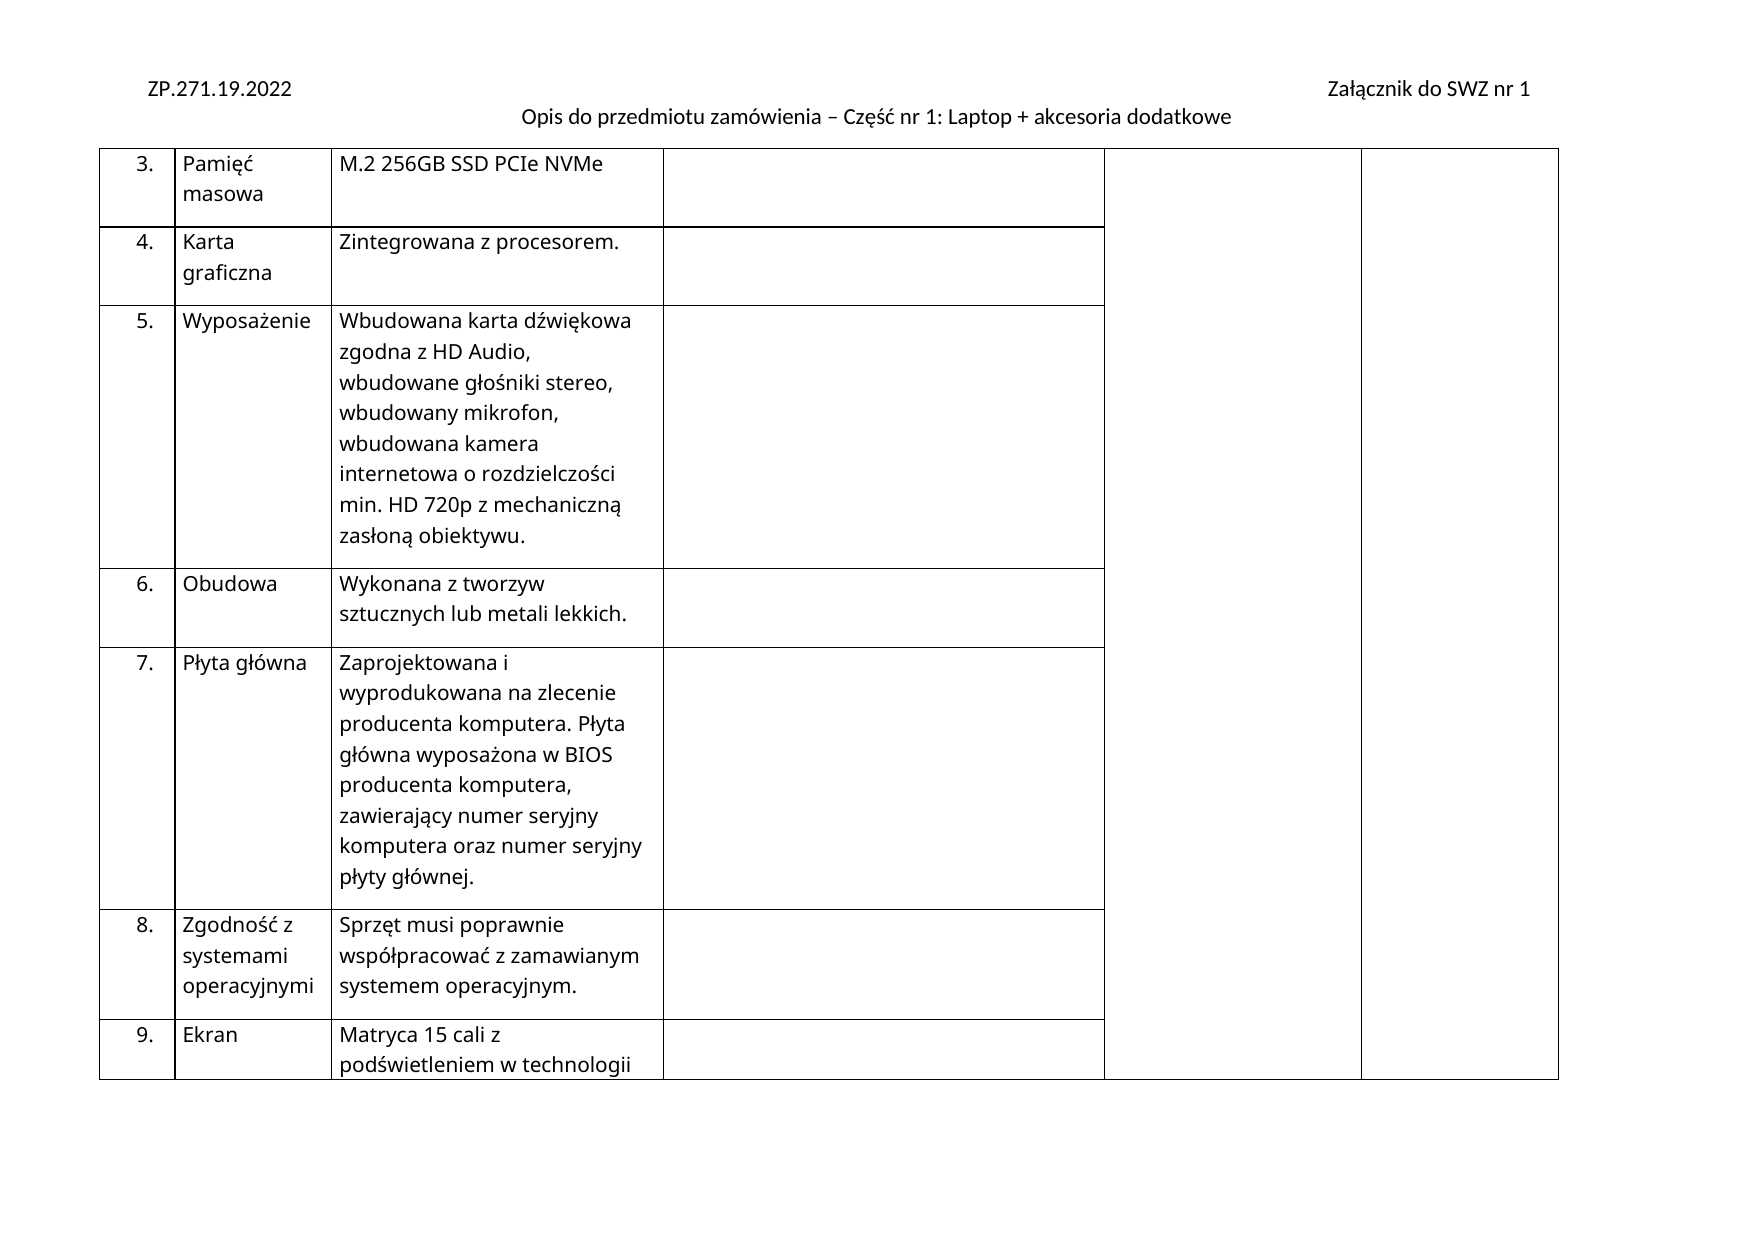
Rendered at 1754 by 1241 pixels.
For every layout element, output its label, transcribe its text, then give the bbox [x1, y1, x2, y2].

table_cell [664, 648, 1104, 909]
table_cell Wyposażenie [176, 306, 331, 568]
table_cell Pamięć masowa [176, 149, 331, 226]
table_cell Karta graficzna [176, 228, 331, 305]
table_cell [100, 569, 174, 647]
table_cell [664, 228, 1104, 305]
table_cell Wbudowana karta dźwiękowa zgodna z HD Audio, wbudowane głośniki stereo, wbudowany mikrofon, wbudowana kamera internetowa o rozdzielczości min. HD 720p z mechaniczną zasłoną obiektywu. [332, 306, 663, 568]
table_cell Sprzęt musi poprawnie współpracować z zamawianym systemem operacyjnym. [332, 910, 663, 1019]
table_cell [100, 910, 174, 1019]
table_cell [664, 910, 1104, 1019]
table_cell Płyta główna [176, 648, 331, 909]
table_cell Zaprojektowana i wyprodukowana na zlecenie producenta komputera. Płyta główna wyposażona w BIOS producenta komputera, zawierający numer seryjny komputera oraz numer seryjny płyty głównej. [332, 648, 663, 909]
table_cell Zintegrowana z procesorem. [332, 228, 663, 305]
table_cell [332, 1020, 663, 1079]
table_cell [100, 1020, 174, 1079]
table_cell M.2 256GB SSD PCIe NVMe [332, 149, 663, 226]
table_cell [100, 149, 174, 226]
table_cell [100, 648, 174, 909]
table_cell [664, 306, 1104, 568]
table_cell [664, 569, 1104, 647]
table_cell Ekran [176, 1020, 331, 1079]
table_cell [100, 228, 174, 305]
table_cell Wykonana z tworzyw sztucznych lub metali lekkich. [332, 569, 663, 647]
table_cell Zgodność z systemami operacyjnymi [176, 910, 331, 1019]
table_cell [664, 1020, 1104, 1079]
table_cell [664, 149, 1104, 226]
table_cell Obudowa [176, 569, 331, 647]
table_cell [100, 306, 174, 568]
